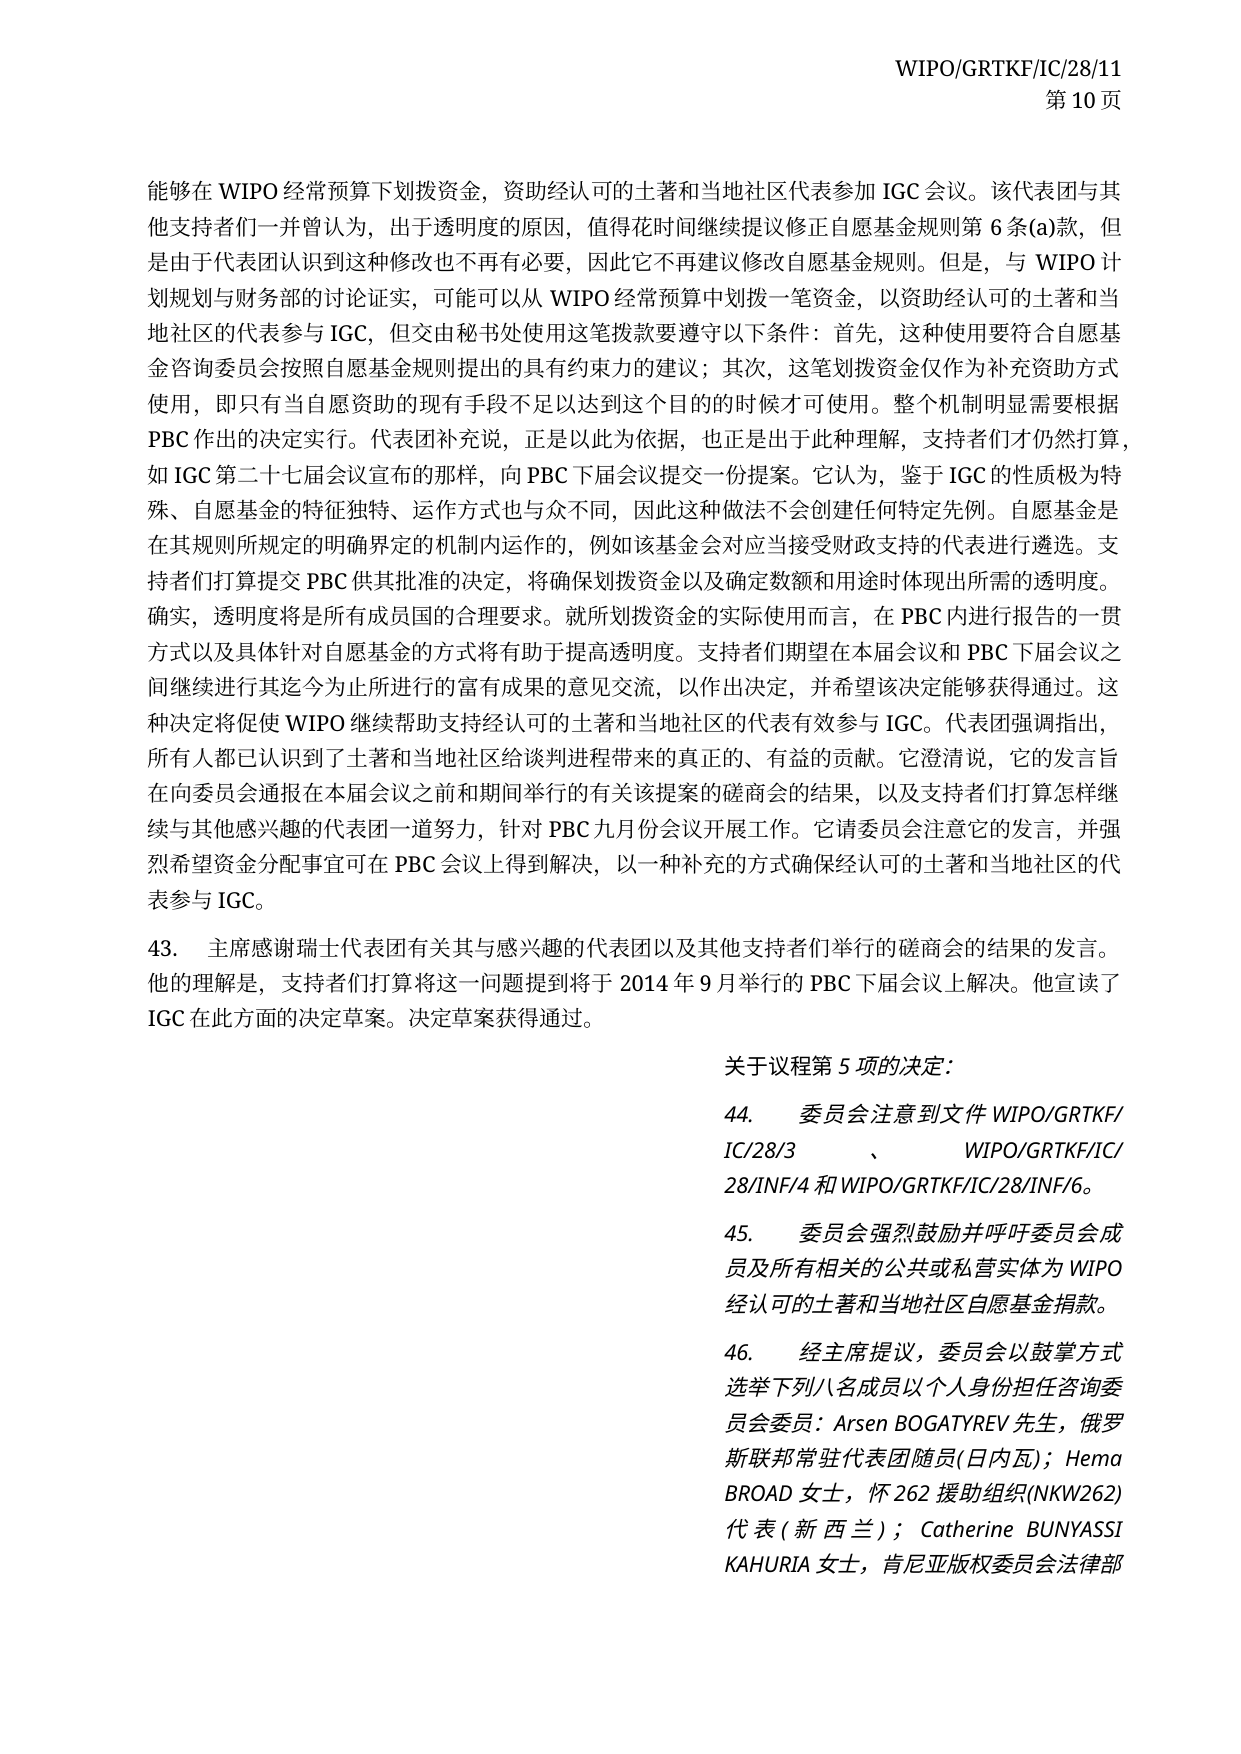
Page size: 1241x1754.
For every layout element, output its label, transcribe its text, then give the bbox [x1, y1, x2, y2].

text 主席感谢瑞士代表团有关其与感兴趣的代表团以及其他支持者们举行的磋商会的结果的发言。他的理解是，支持者们打算将这一问题提到将于2014年9月举行的PBC下届会议上解决。他宣读了IGC在此方面的决定草案。决定草案获得通过。 [148, 927, 1122, 1033]
text 关于议程第5项的决定： [724, 1046, 1122, 1081]
text 委员会强烈鼓励并呼吁委员会成员及所有相关的公共或私营实体为WIPO经认可的土著和当地社区自愿基金捐款。 [724, 1212, 1122, 1318]
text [148, 171, 1122, 914]
text 委员会注意到文件WIPO/GRTKF/IC/28/3、WIPO/GRTKF/IC/ 28/INF/4和WIPO/GRTKF/IC/28/INF/6。 [724, 1093, 1122, 1200]
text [724, 1331, 1122, 1579]
